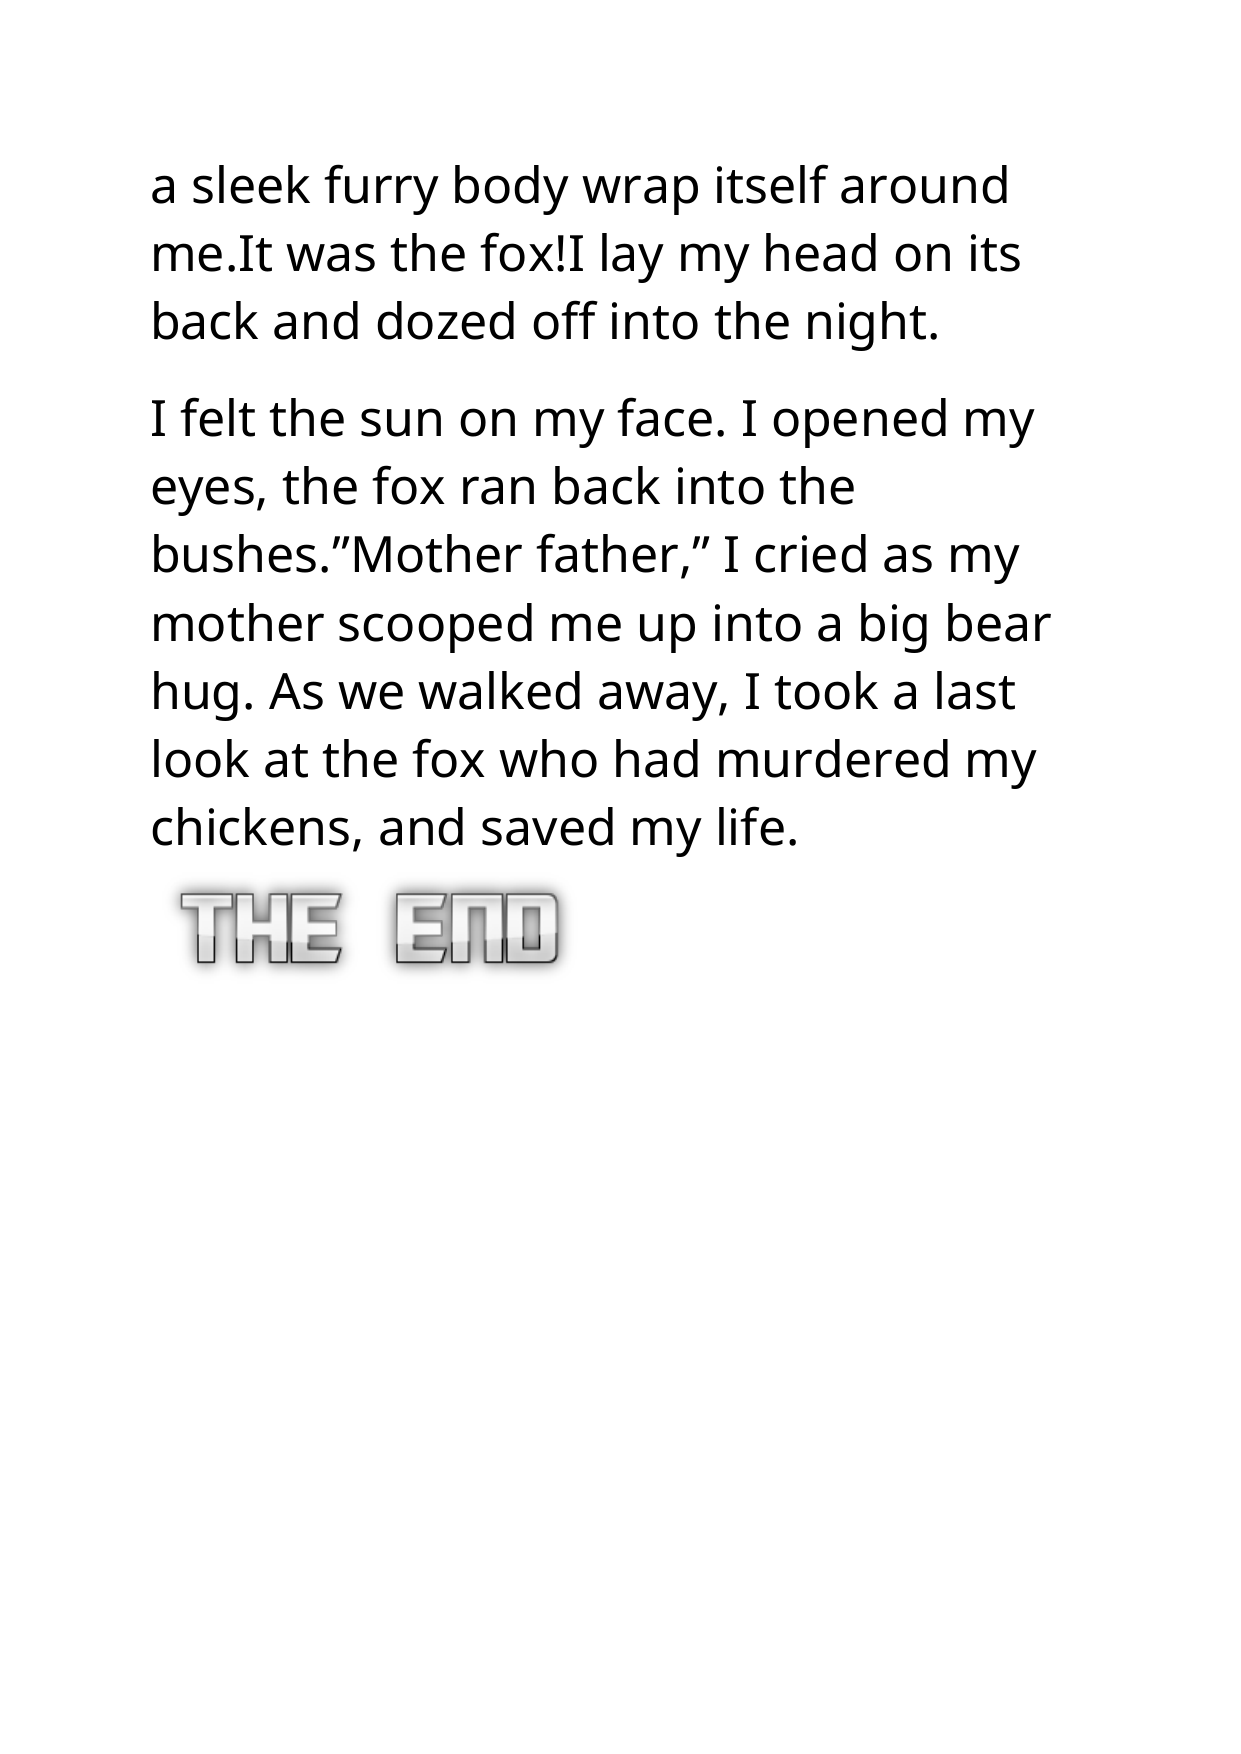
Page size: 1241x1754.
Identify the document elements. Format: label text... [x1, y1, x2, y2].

picture [150, 860, 590, 998]
text I felt the sun on my face. I opened my eyes, the fox ran back into the bushes.”Mother father,” I cried as my mother scooped me up into a big bear hug. As we walked away, I took a last look at the fox who had murdered my chickens, and saved my life. [150, 383, 1090, 860]
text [150, 150, 1090, 354]
